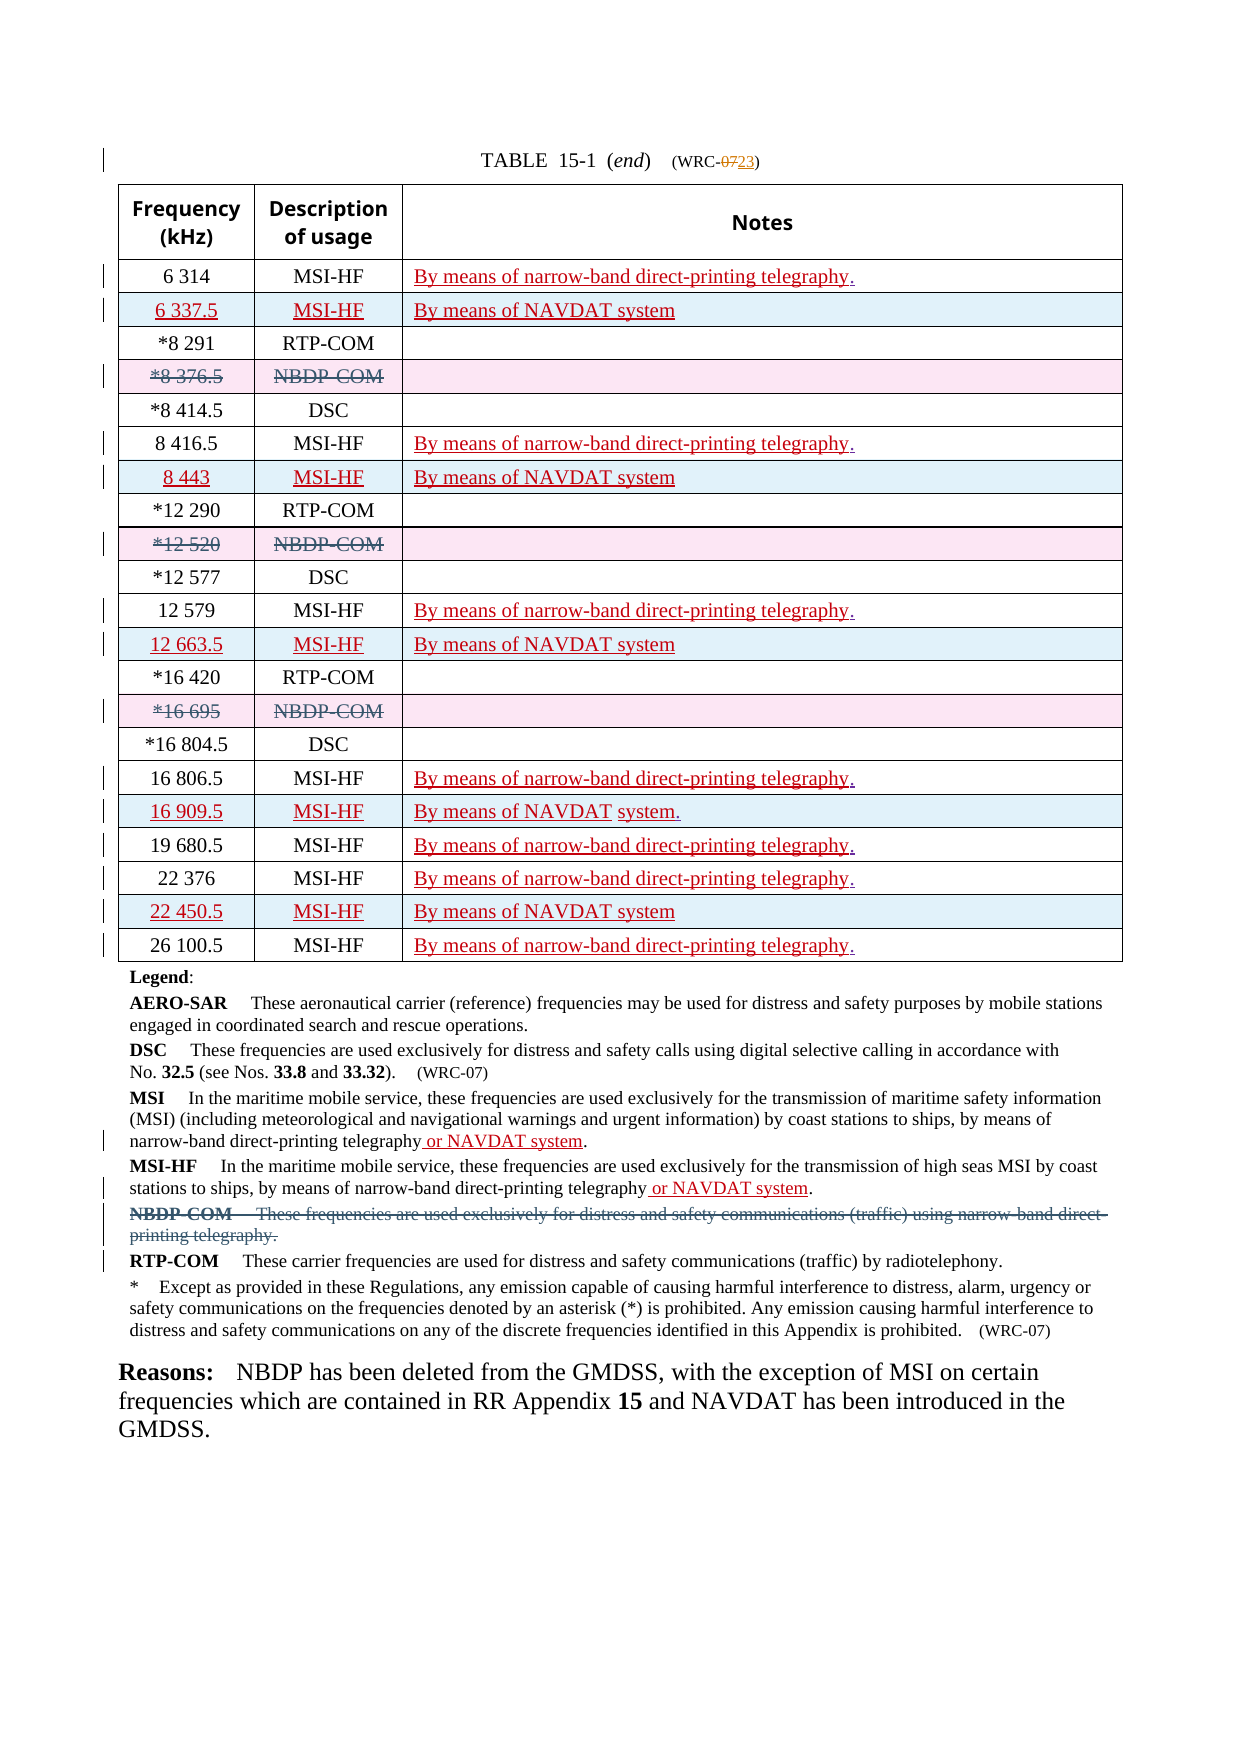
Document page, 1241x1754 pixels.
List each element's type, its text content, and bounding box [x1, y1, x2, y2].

table_cell [403, 862, 1122, 894]
table_cell *12 577 [119, 561, 254, 593]
table_cell MSI-HF [255, 594, 402, 627]
table_cell 19 680.5 [119, 828, 254, 861]
table_cell RTP-COM [255, 661, 402, 693]
table_cell Legend: AERO-SAR These aeronautical carrier (reference) frequencies may be used for distress and safety purposes by mobile stations engaged in coordinated search and rescue operations. DSC These frequencies are used exclusively for distress and safety calls using digital selective calling in accordance with No. 32.5 (see Nos. 33.8 and 33.32). (WRC-07) MSI In the maritime mobile service, these frequencies are used exclusively for the transmission of maritime safety information (MSI) (including meteorological and navigational warnings and urgent information) by coast stations to ships, by means of narrow-band direct-printing telegraphy. MSI-HF In the maritime mobile service, these frequencies are used exclusively for the transmission of high seas MSI by coast stations to ships, by means of narrow-band direct-printing telegraphy. RTP-COM These carrier frequencies are used for distress and safety communications (traffic) by radiotelephony. * Except as provided in these Regulations, any emission capable of causing harmful interference to distress, alarm, urgency or safety communications on the frequencies denoted by an asterisk (*) is prohibited. Any emission causing harmful interference to distress and safety communications on any of the discrete frequencies identified in this Appendix is prohibited. (WRC-07) [118, 962, 1122, 1344]
table_cell 22 376 [119, 862, 254, 894]
table_cell MSI-HF [255, 761, 402, 794]
table_cell DSC [255, 394, 402, 426]
table_cell MSI-HF [255, 427, 402, 459]
table_cell RTP-COM [255, 327, 402, 359]
table_cell [403, 594, 1122, 627]
table_cell [403, 929, 1122, 961]
table_cell MSI-HF [255, 260, 402, 292]
table_cell [403, 427, 1122, 459]
table_cell *12 290 [119, 494, 254, 526]
table_cell [403, 494, 1122, 526]
table_cell RTP-COM [255, 494, 402, 526]
table_cell [403, 260, 1122, 292]
table_header Description of usage [255, 185, 402, 259]
table_cell [403, 327, 1122, 359]
table_cell 12 579 [119, 594, 254, 627]
table_cell 6 314 [119, 260, 254, 292]
table_cell 16 806.5 [119, 761, 254, 794]
table_cell *16 420 [119, 661, 254, 693]
table_cell MSI-HF [255, 828, 402, 861]
table_cell MSI-HF [255, 929, 402, 961]
text Reasons: NBDP has been deleted from the GMDSS, with the exception of MSI on certain frequencies which are contained in RR Appendix 15 and NAVDAT has been introduced in the GMDSS. [118, 1357, 1122, 1443]
table_cell *16 804.5 [119, 728, 254, 760]
table_cell [403, 661, 1122, 693]
text TABLE 15-1 (end) (WRC-) [118, 148, 1122, 172]
table_cell [403, 728, 1122, 760]
table_cell MSI-HF [255, 862, 402, 894]
table_cell *8 291 [119, 327, 254, 359]
table_cell [403, 394, 1122, 426]
table_cell DSC [255, 561, 402, 593]
table_cell 8 416.5 [119, 427, 254, 459]
table_cell *8 414.5 [119, 394, 254, 426]
table_cell 26 100.5 [119, 929, 254, 961]
table_cell [403, 761, 1122, 794]
table_header Notes [403, 185, 1122, 259]
table_cell [403, 561, 1122, 593]
table_cell [403, 828, 1122, 861]
table_cell DSC [255, 728, 402, 760]
table_header Frequency (kHz) [119, 185, 254, 259]
